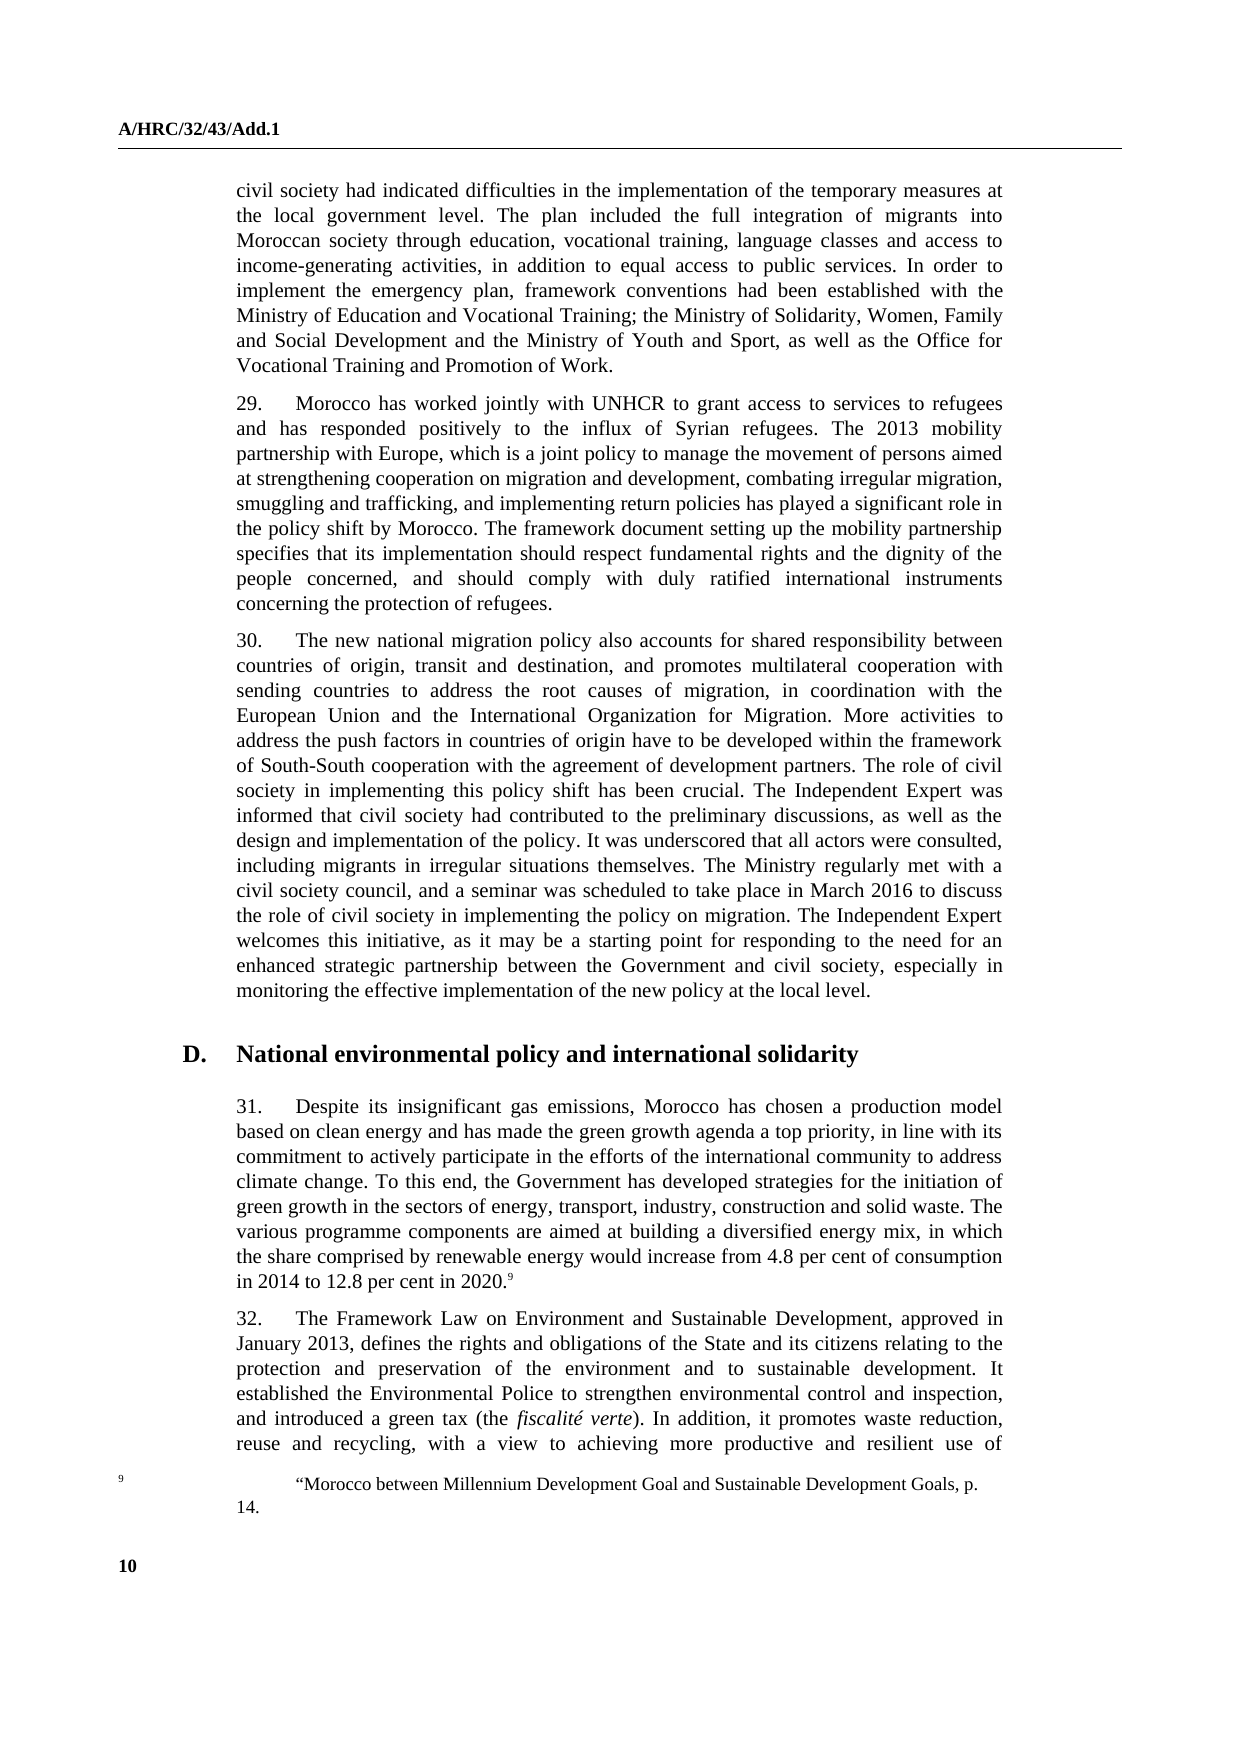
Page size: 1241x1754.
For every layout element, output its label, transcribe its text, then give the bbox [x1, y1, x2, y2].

text 29. Morocco has worked jointly with UNHCR to grant access to services to refugees and has responded positively to the influx of Syrian refugees. The 2013 mobility partnership with Europe, which is a joint policy to manage the movement of persons aimed at strengthening cooperation on migration and development, combating irregular migration, smuggling and trafficking, and implementing return policies has played a significant role in the policy shift by Morocco. The framework document setting up the mobility partnership specifies that its implementation should respect fundamental rights and the dignity of the people concerned, and should comply with duly ratified international instruments concerning the protection of refugees. [236, 390, 1004, 615]
text D. National environmental policy and international solidarity [118, 1040, 1004, 1068]
text 30. The new national migration policy also accounts for shared responsibility between countries of origin, transit and destination, and promotes multilateral cooperation with sending countries to address the root causes of migration, in coordination with the European Union and the International Organization for Migration. More activities to address the push factors in countries of origin have to be developed within the framework of South-South cooperation with the agreement of development partners. The role of civil society in implementing this policy shift has been crucial. The Independent Expert was informed that civil society had contributed to the preliminary discussions, as well as the design and implementation of the policy. It was underscored that all actors were consulted, including migrants in irregular situations themselves. The Ministry regularly met with a civil society council, and a seminar was scheduled to take place in March 2016 to discuss the role of civil society in implementing the policy on migration. The Independent Expert welcomes this initiative, as it may be a starting point for responding to the need for an enhanced strategic partnership between the Government and civil society, especially in monitoring the effective implementation of the new policy at the local level. [236, 627, 1004, 1002]
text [236, 1305, 1004, 1455]
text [236, 177, 1004, 377]
text 31. Despite its insignificant gas emissions, Morocco has chosen a production model based on clean energy and has made the green growth agenda a top priority, in line with its commitment to actively participate in the efforts of the international community to address climate change. To this end, the Government has developed strategies for the initiation of green growth in the sectors of energy, transport, industry, construction and solid waste. The various programme components are aimed at building a diversified energy mix, in which the share comprised by renewable energy would increase from 4.8 per cent of consumption in 2014 to 12.8 per cent in 2020. [236, 1093, 1004, 1293]
